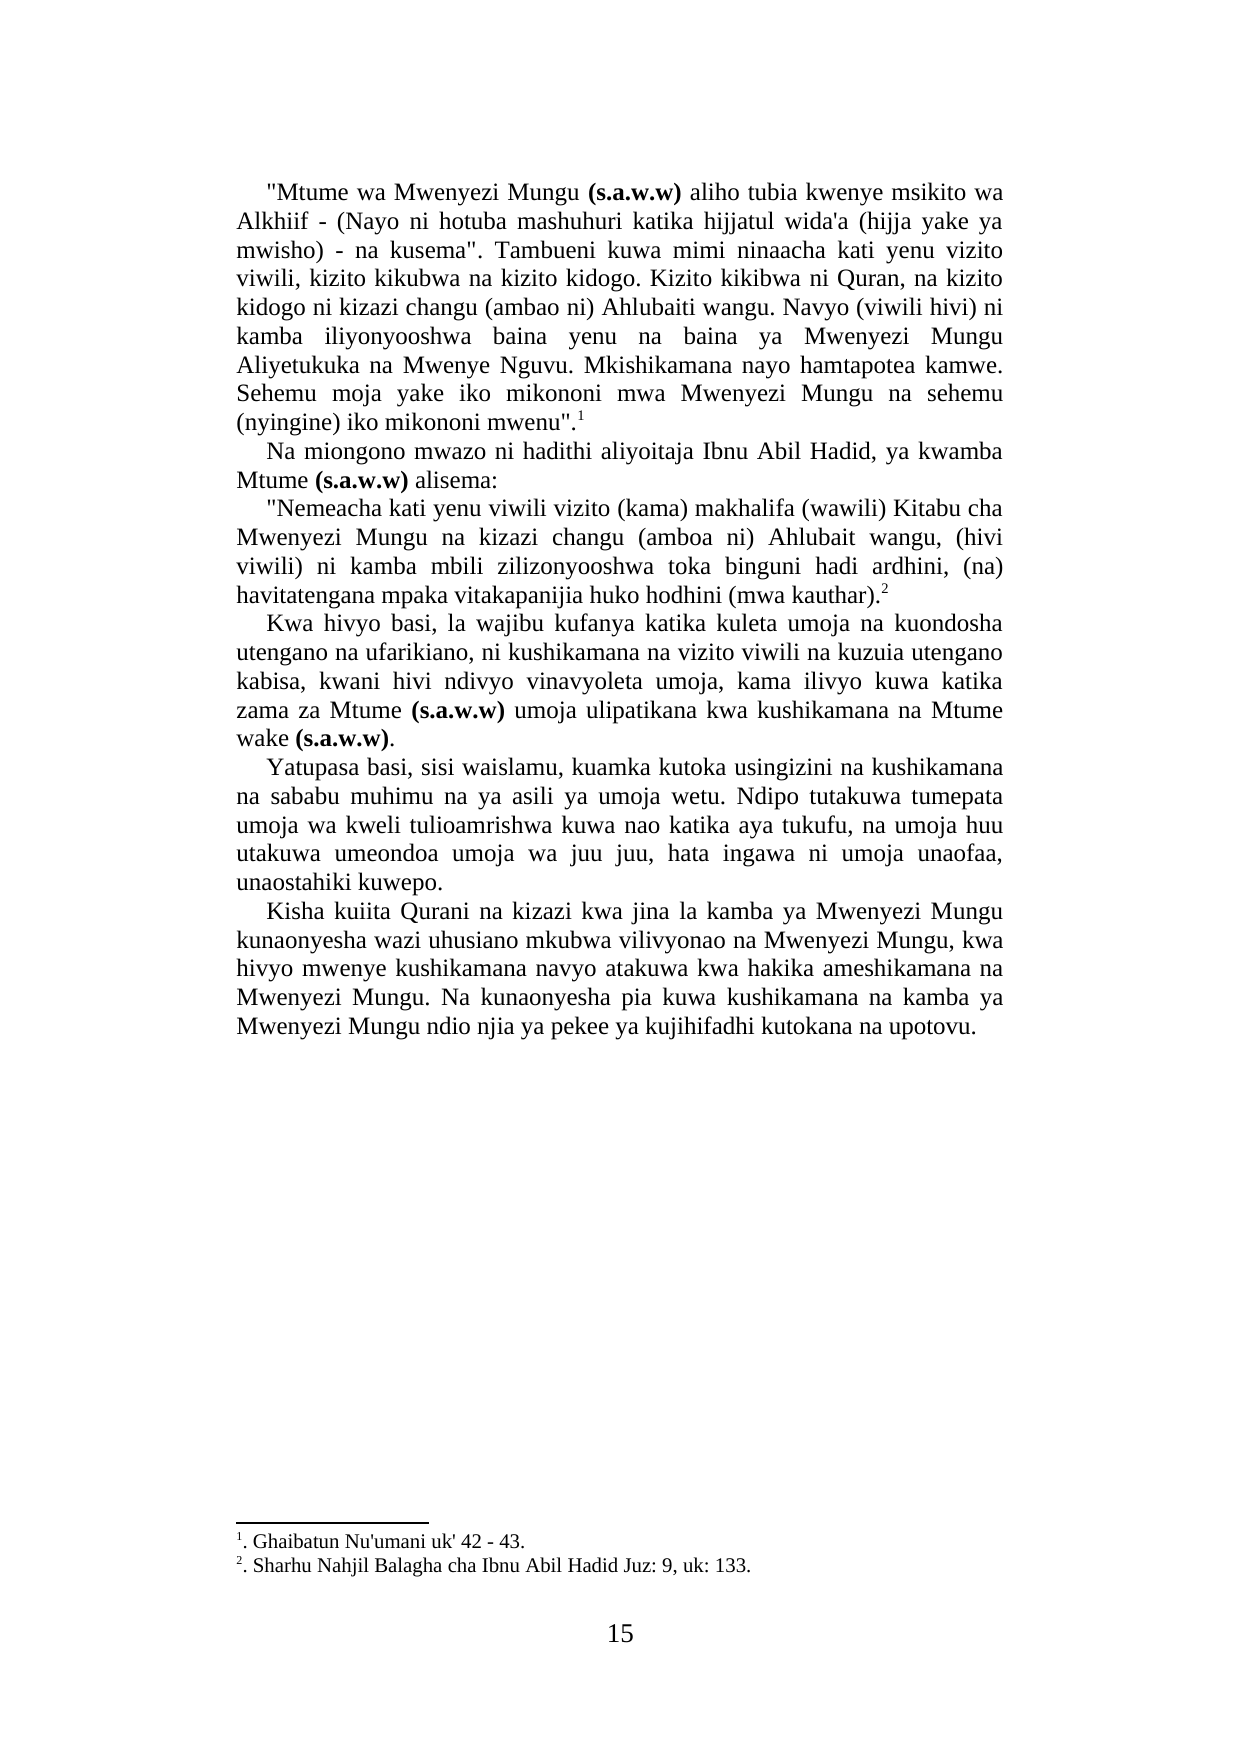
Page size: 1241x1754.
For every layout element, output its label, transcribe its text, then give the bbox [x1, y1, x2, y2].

text "Nemeacha kati yenu viwili vizito (kama) makhalifa (wawili) Kitabu cha Mwenyezi Mungu na kizazi changu (amboa ni) Ahlubait wangu, (hivi viwili) ni kamba mbili zilizonyooshwa toka binguni hadi ardhini, (na) havitatengana mpaka vitakapanijia huko hodhini (mwa kauthar). [236, 493, 1004, 608]
text Kwa hivyo basi, la wajibu kufanya katika kuleta umoja na kuondosha utengano na ufarikiano, ni kushikamana na vizito viwili na kuzuia utengano kabisa, kwani hivi ndivyo vinavyoleta umoja, kama ilivyo kuwa katika zama za Mtume (s.a.w.w) umoja ulipatikana kwa kushikamana na Mtume wake (s.a.w.w). [236, 608, 1004, 752]
text Yatupasa basi, sisi waislamu, kuamka kutoka usingizini na kushikamana na sababu muhimu na ya asili ya umoja wetu. Ndipo tutakuwa tumepata umoja wa kweli tulioamrishwa kuwa nao katika aya tukufu, na umoja huu utakuwa umeondoa umoja wa juu juu, hata ingawa ni umoja unaofaa, unaostahiki kuwepo. [236, 752, 1004, 896]
text Kisha kuiita Qurani na kizazi kwa jina la kamba ya Mwenyezi Mungu kunaonyesha wazi uhusiano mkubwa vilivyonao na Mwenyezi Mungu, kwa hivyo mwenye kushikamana navyo atakuwa kwa hakika ameshikamana na Mwenyezi Mungu. Na kunaonyesha pia kuwa kushikamana na kamba ya Mwenyezi Mungu ndio njia ya pekee ya kujihifadhi kutokana na upotovu. [236, 896, 1004, 1040]
text "Mtume wa Mwenyezi Mungu (s.a.w.w) aliho tubia kwenye msikito wa Alkhiif - (Nayo ni hotuba mashuhuri katika hijjatul wida'a (hijja yake ya mwisho) - na kusema". Tambueni kuwa mimi ninaacha kati yenu vizito viwili, kizito kikubwa na kizito kidogo. Kizito kikibwa ni Quran, na kizito kidogo ni kizazi changu (ambao ni) Ahlubaiti wangu. Navyo (viwili hivi) ni kamba iliyonyooshwa baina yenu na baina ya Mwenyezi Mungu Aliyetukuka na Mwenye Nguvu. Mkishikamana nayo hamtapotea kamwe. Sehemu moja yake iko mikononi mwa Mwenyezi Mungu na sehemu (nyingine) iko mikononi mwenu". [236, 177, 1004, 436]
text Na miongono mwazo ni hadithi aliyoitaja Ibnu Abil Hadid, ya kwamba Mtume (s.a.w.w) alisema: [236, 436, 1004, 493]
